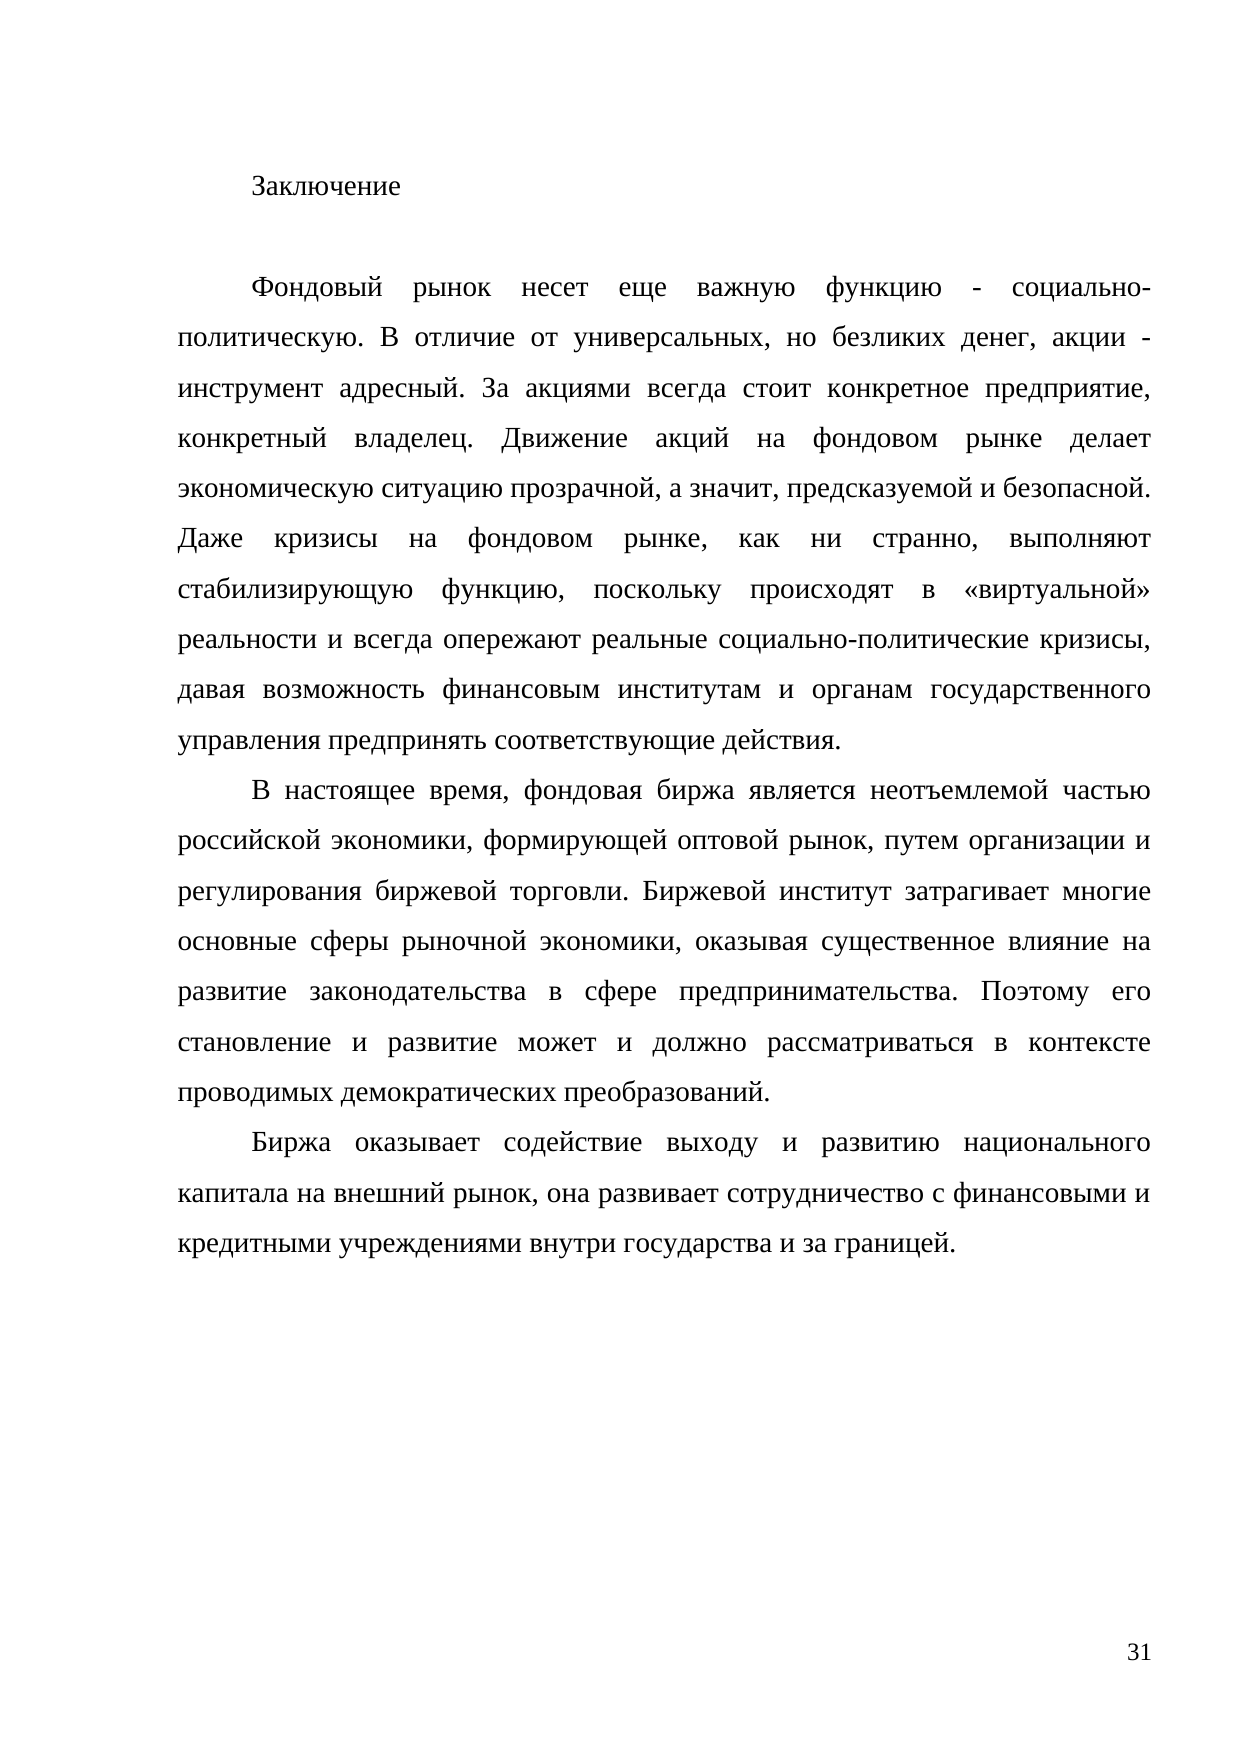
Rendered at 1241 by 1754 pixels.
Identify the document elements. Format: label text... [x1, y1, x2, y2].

text Биржа оказывает содействие выходу и развитию национального капитала на внешний рынок, она развивает сотрудничество с финансовыми и кредитными учреждениями внутри государства и за границей. [177, 1124, 1152, 1258]
text В настоящее время, фондовая биржа является неотъемлемой частью российской экономики, формирующей оптовой рынок, путем организации и регулирования биржевой торговли. Биржевой институт затрагивает многие основные сферы рыночной экономики, оказывая существенное влияние на развитие законодательства в сфере предпринимательства. Поэтому его становление и развитие может и должно рассматриваться в контексте проводимых демократических преобразований. [177, 772, 1152, 1108]
subtitle Заключение [177, 168, 1152, 202]
text Фондовый рынок несет еще важную функцию - социально-политическую. В отличие от универсальных, но безликих денег, акции - инструмент адресный. За акциями всегда стоит конкретное предприятие, конкретный владелец. Движение акций на фондовом рынке делает экономическую ситуацию прозрачной, а значит, предсказуемой и безопасной. Даже кризисы на фондовом рынке, как ни странно, выполняют стабилизирующую функцию, поскольку происходят в «виртуальной» реальности и всегда опережают реальные социально-политические кризисы, давая возможность финансовым институтам и органам государственного управления предпринять соответствующие действия. [177, 269, 1152, 755]
